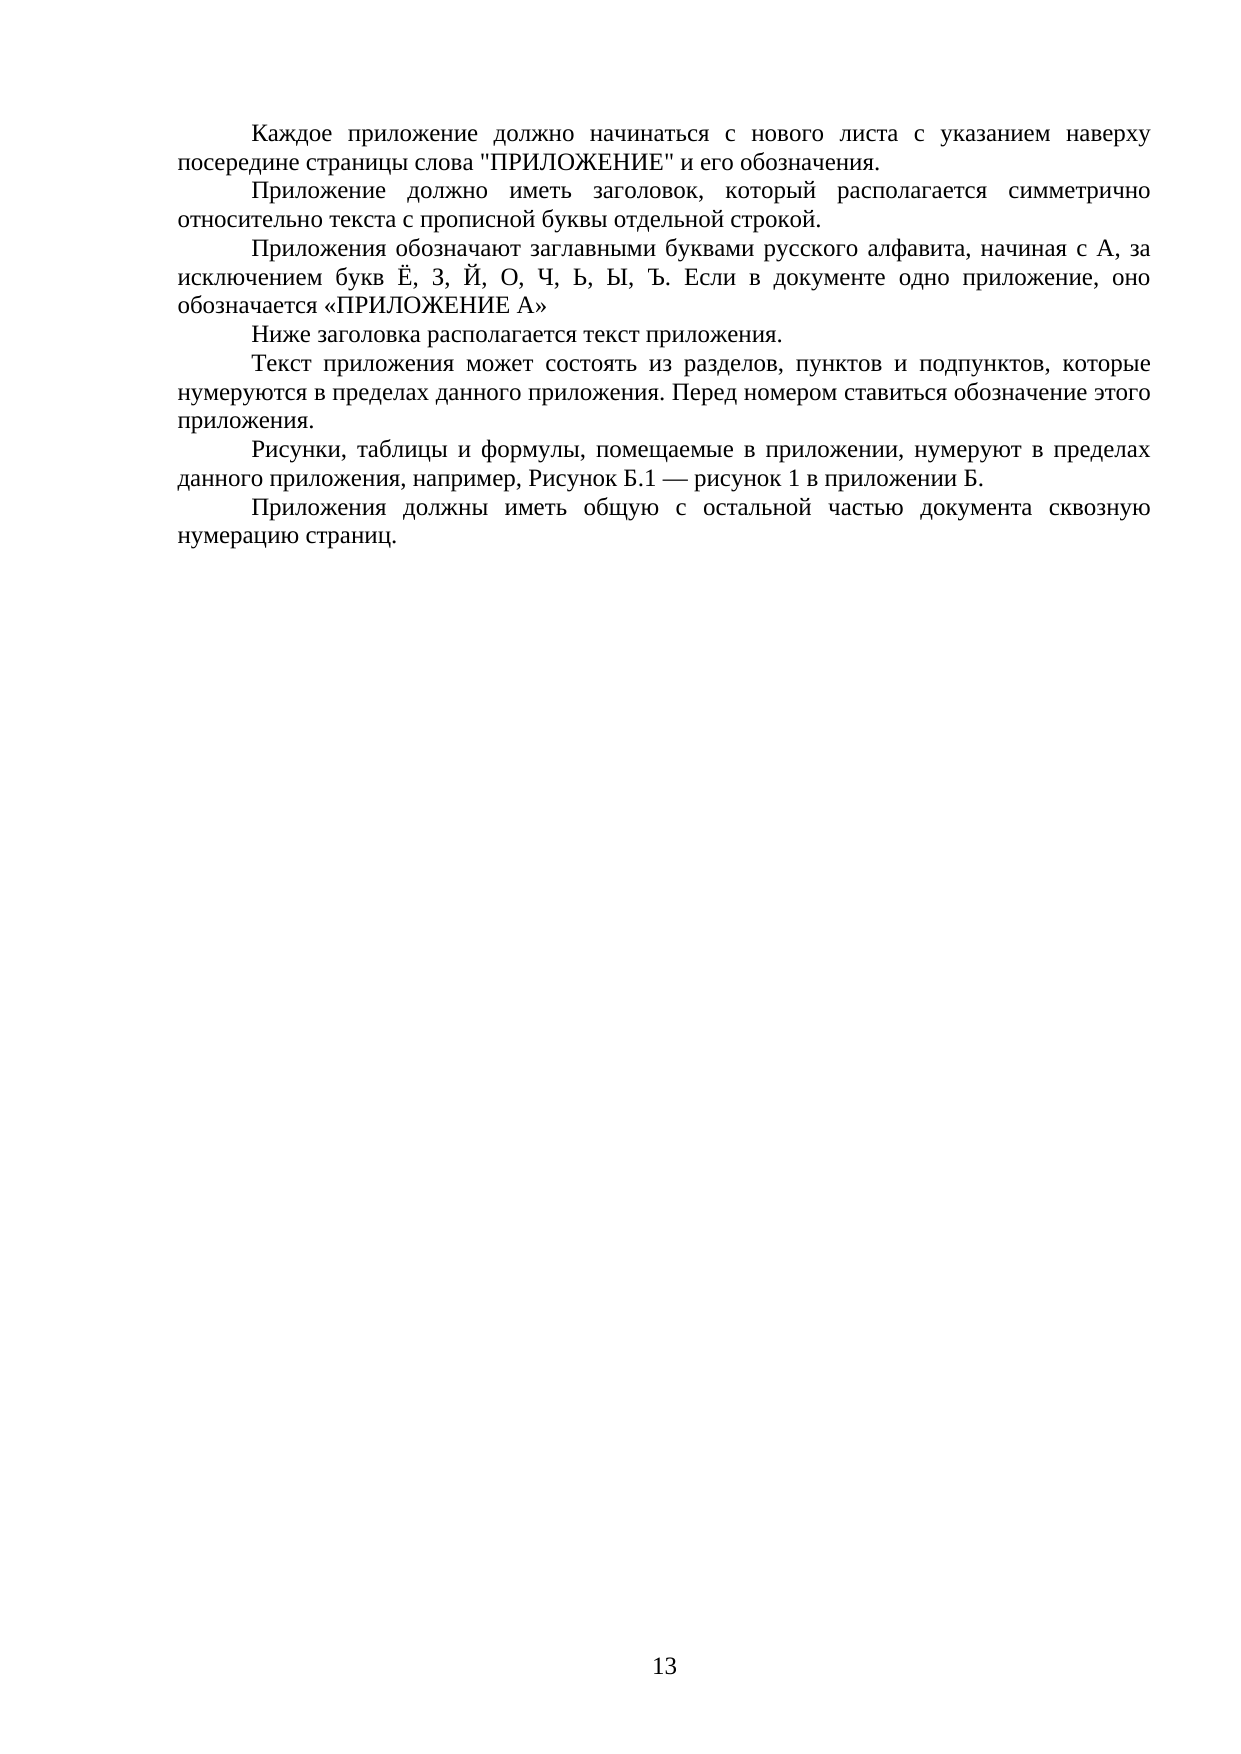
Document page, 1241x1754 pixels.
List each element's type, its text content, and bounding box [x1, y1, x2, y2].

text Приложение должно иметь заголовок, который располагается симметрично относительно текста с прописной буквы отдельной строкой. [177, 176, 1152, 233]
text Приложения обозначают заглавными буквами русского алфавита, начиная с А, за исключением букв Ё, З, Й, О, Ч, Ь, Ы, Ъ. Если в документе одно приложение, оно обозначается «ПРИЛОЖЕНИЕ А» [177, 233, 1152, 319]
text Рисунки, таблицы и формулы, помещаемые в приложении, нумеруют в пределах данного приложения, например, Рисунок Б.1 — рисунок 1 в приложении Б. [177, 434, 1152, 492]
text Ниже заголовка располагается текст приложения. [177, 319, 1152, 348]
text Каждое приложение должно начинаться с нового листа с указанием наверху посередине страницы слова "ПРИЛОЖЕНИЕ" и его обозначения. [177, 118, 1152, 176]
text Текст приложения может состоять из разделов, пунктов и подпунктов, которые нумеруются в пределах данного приложения. Перед номером ставиться обозначение этого приложения. [177, 348, 1152, 434]
text Приложения должны иметь общую с остальной частью документа сквозную нумерацию страниц. [177, 492, 1152, 549]
